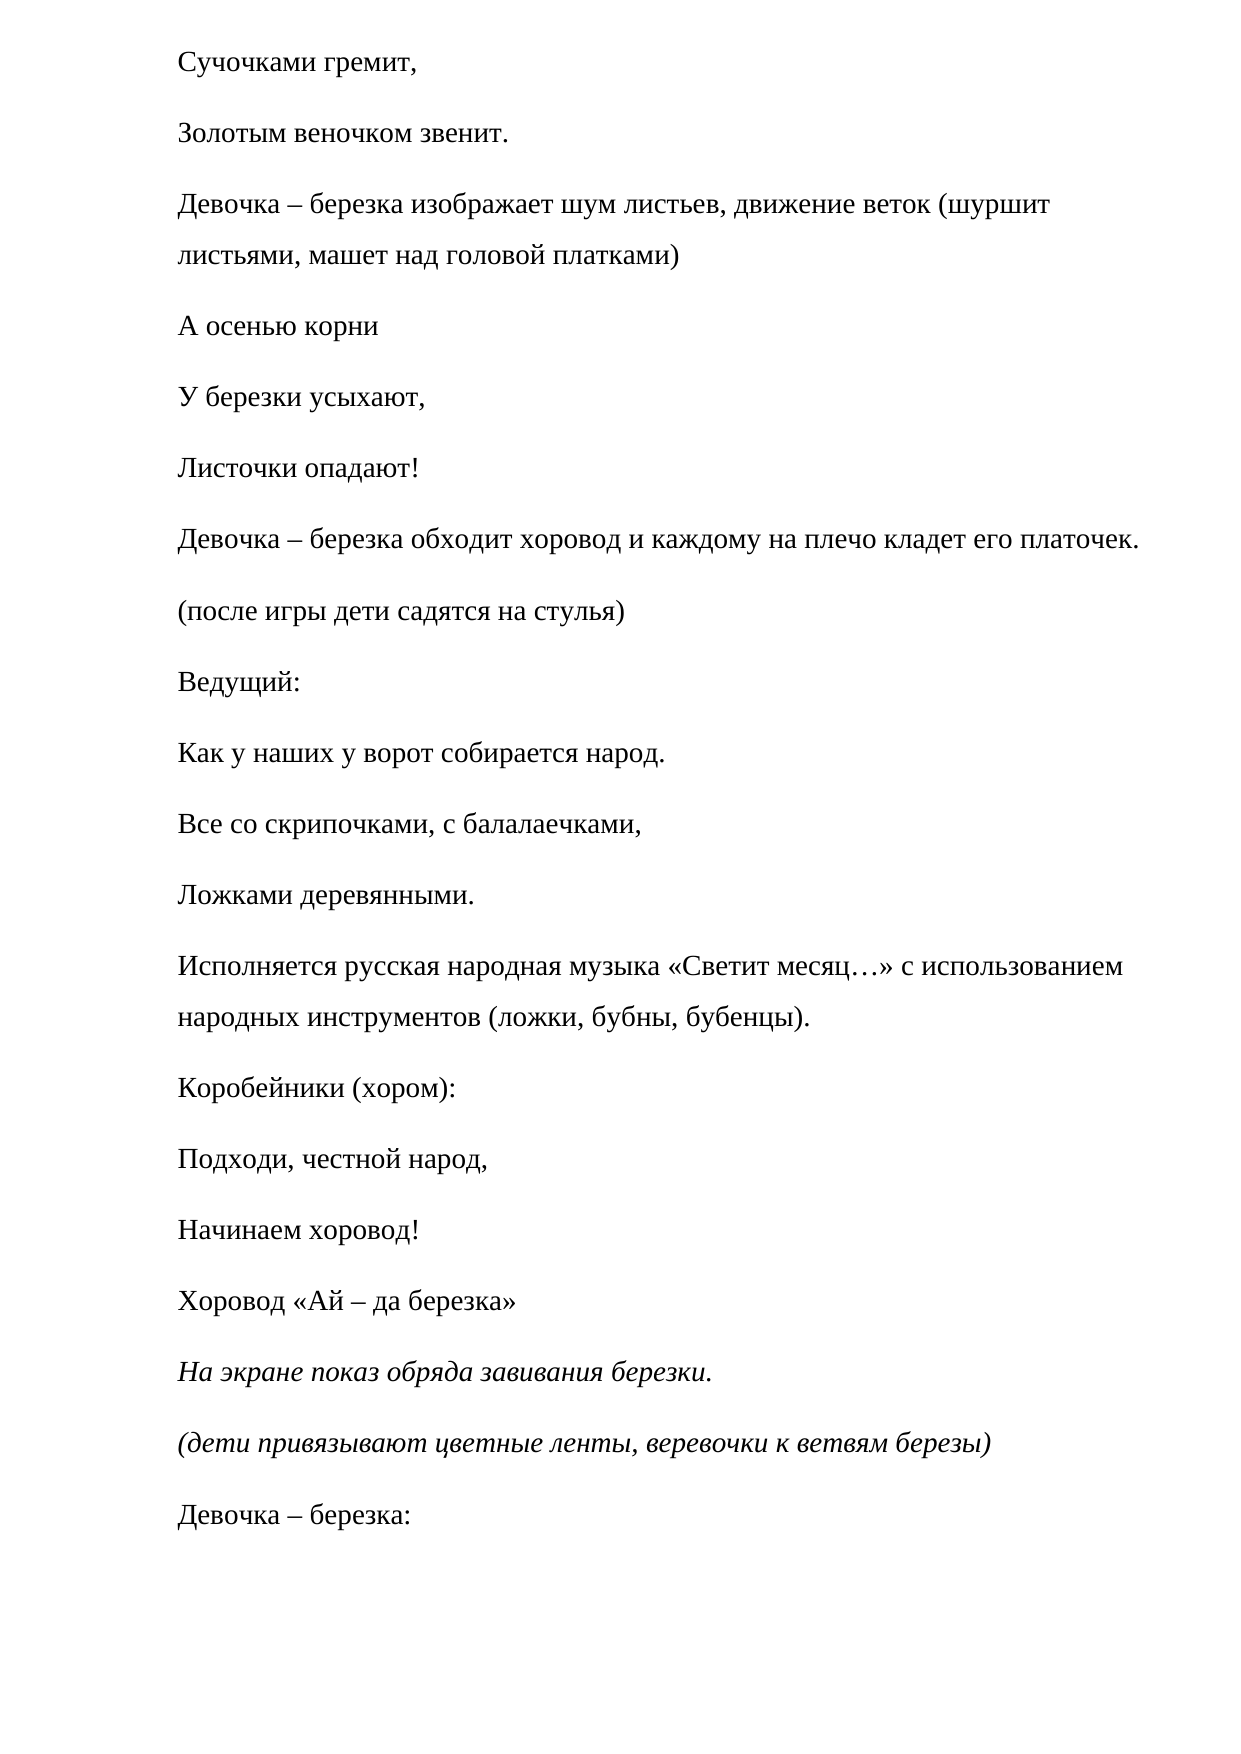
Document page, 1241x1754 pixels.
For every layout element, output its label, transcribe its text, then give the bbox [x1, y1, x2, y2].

text Сучочками гремит, [177, 44, 1152, 78]
text Девочка – березка изображает шум листьев, движение веток (шуршит листьями, машет над головой платками) [177, 187, 1152, 271]
text Начинаем хоровод! [177, 1212, 1152, 1246]
text (после игры дети садятся на стулья) [177, 593, 1152, 626]
text Хоровод «Ай – да березка» [177, 1283, 1152, 1317]
text Ведущий: [177, 664, 1152, 697]
text Девочка – березка: [177, 1497, 1152, 1530]
text Коробейники (хором): [177, 1070, 1152, 1103]
text Подходи, честной народ, [177, 1141, 1152, 1174]
text Исполняется русская народная музыка «Светит месяц…» с использованием народных инструментов (ложки, бубны, бубенцы). [177, 948, 1152, 1032]
text А осенью корни [177, 308, 1152, 342]
text Все со скрипочками, с балалаечками, [177, 806, 1152, 840]
text Как у наших у ворот собирается народ. [177, 735, 1152, 768]
text Листочки опадают! [177, 450, 1152, 484]
text Золотым веночком звенит. [177, 116, 1152, 149]
text У березки усыхают, [177, 379, 1152, 413]
text (дети привязывают цветные ленты, веревочки к ветвям березы) [177, 1426, 1152, 1459]
text Девочка – березка обходит хоровод и каждому на плечо кладет его платочек. [177, 522, 1152, 555]
text На экране показ обряда завивания березки. [177, 1354, 1152, 1388]
text Ложками деревянными. [177, 877, 1152, 911]
